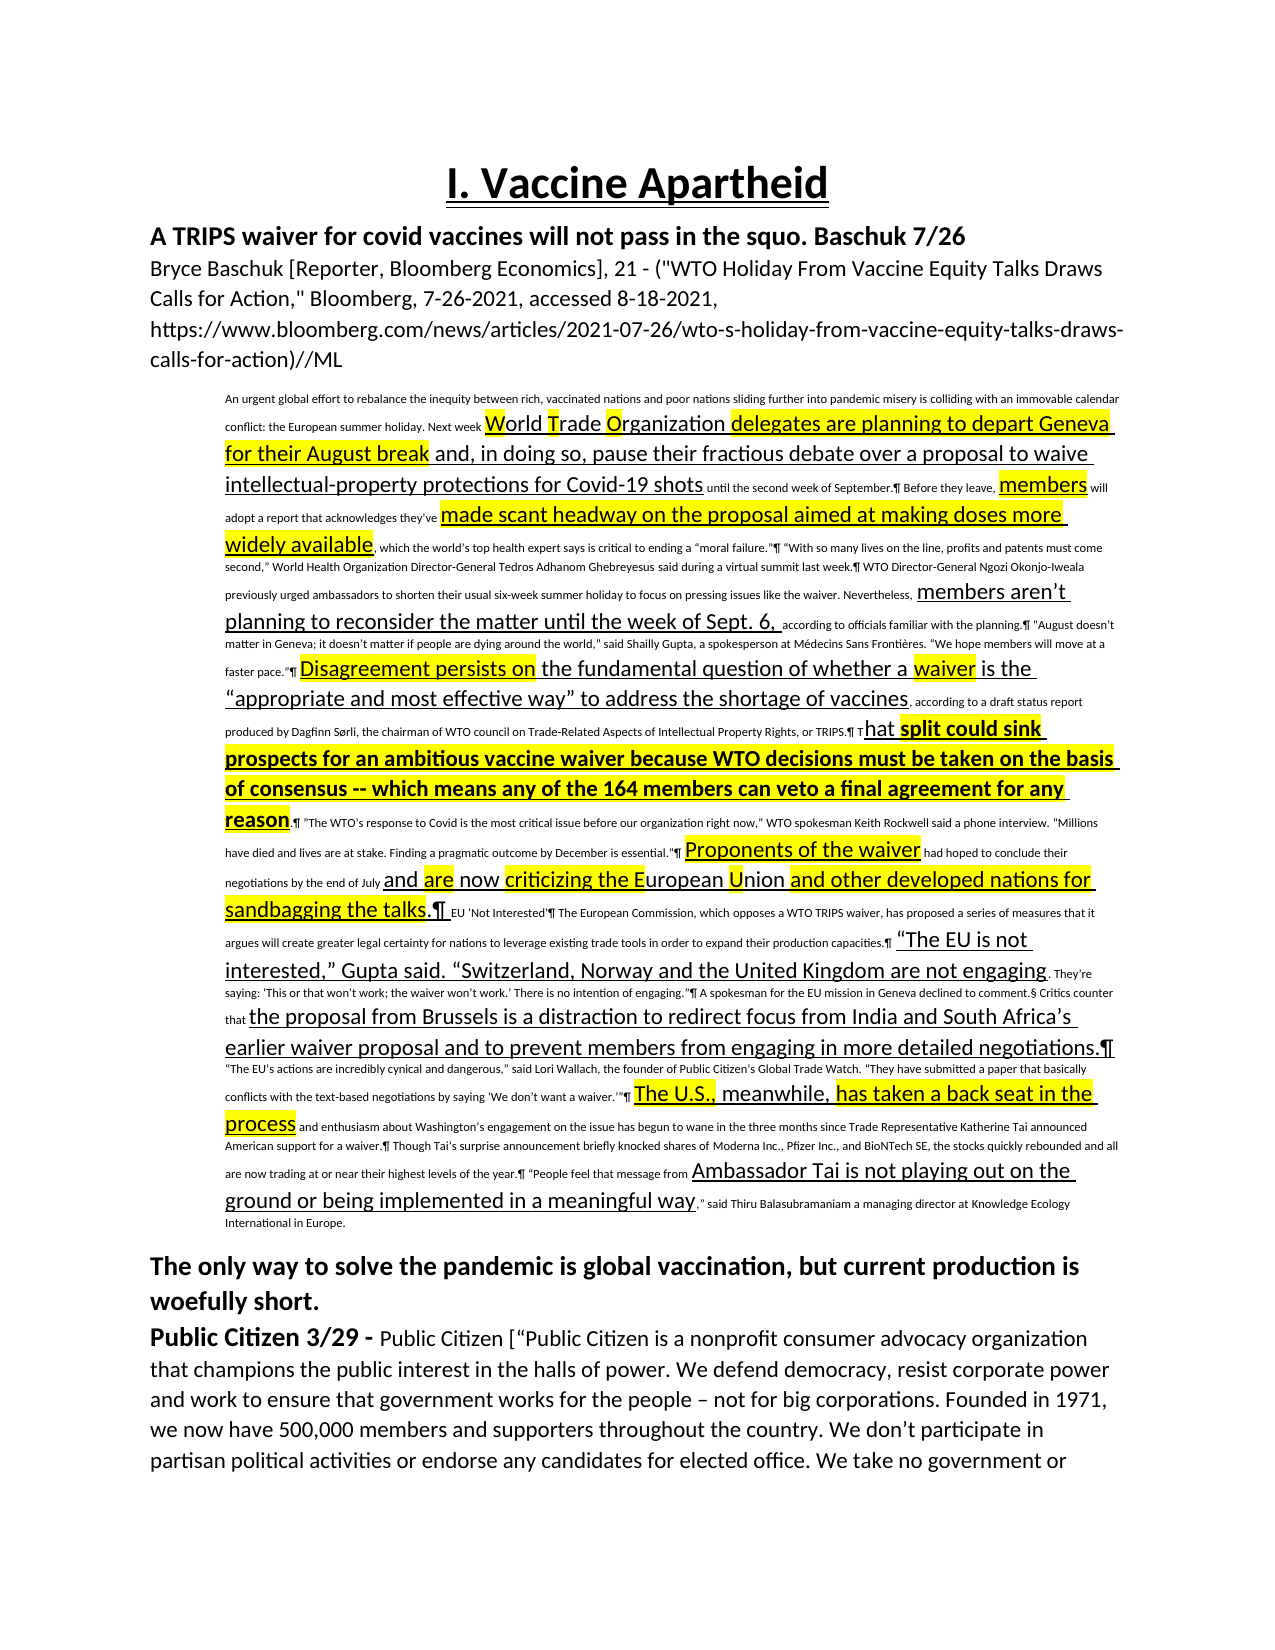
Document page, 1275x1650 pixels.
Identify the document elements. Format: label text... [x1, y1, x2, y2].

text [150, 1320, 1125, 1474]
subtitle I. Vaccine Apartheid [150, 154, 1125, 210]
subtitle A TRIPS waiver for covid vaccines will not pass in the squo. Baschuk 7/26 [150, 219, 1125, 252]
text Bryce Baschuk [Reporter, Bloomberg Economics], 21 - ("WTO Holiday From Vaccine Equity Talks Draws Calls for Action," Bloomberg, 7-26-2021, accessed 8-18-2021, https://www.bloomberg.com/news/articles/2021-07-26/wto-s-holiday-from-vaccine-equity-talks-draws-calls-for-action)//ML [150, 254, 1125, 373]
subtitle The only way to solve the pandemic is global vaccination, but current production is woefully short. [150, 1249, 1125, 1317]
text An urgent global effort to rebalance the inequity between rich, vaccinated nations and poor nations sliding further into pandemic misery is colliding with an immovable calendar conflict: the European summer holiday. Next week World Trade Organization delegates are planning to depart Geneva for their August break and, in doing so, pause their fractious debate over a proposal to waive intellectual-property protections for Covid-19 shots until the second week of September.¶ Before they leave, members will adopt a report that acknowledges they’ve made scant headway on the proposal aimed at making doses more widely available, which the world’s top health expert says is critical to ending a “moral failure.”¶ “With so many lives on the line, profits and patents must come second,” World Health Organization Director-General Tedros Adhanom Ghebreyesus said during a virtual summit last week.¶ WTO Director-General Ngozi Okonjo-Iweala previously urged ambassadors to shorten their usual six-week summer holiday to focus on pressing issues like the waiver. Nevertheless, members aren’t planning to reconsider the matter until the week of Sept. 6, according to officials familiar with the planning.¶ “August doesn’t matter in Geneva; it doesn’t matter if people are dying around the world,” said Shailly Gupta, a spokesperson at Médecins Sans Frontières. “We hope members will move at a faster pace.”¶ Disagreement persists on the fundamental question of whether a waiver is the “appropriate and most effective way” to address the shortage of vaccines, according to a draft status report produced by Dagfinn Sørli, the chairman of WTO council on Trade-Related Aspects of Intellectual Property Rights, or TRIPS.¶ That split could sink prospects for an ambitious vaccine waiver because WTO decisions must be taken on the basis of consensus -- which means any of the 164 members can veto a final agreement for any reason.¶ ”The WTO’s response to Covid is the most critical issue before our organization right now,” WTO spokesman Keith Rockwell said a phone interview. “Millions have died and lives are at stake. Finding a pragmatic outcome by December is essential.”¶ Proponents of the waiver had hoped to conclude their negotiations by the end of July and are now criticizing the European Union and other developed nations for sandbagging the talks.¶ EU ‘Not Interested’¶ The European Commission, which opposes a WTO TRIPS waiver, has proposed a series of measures that it argues will create greater legal certainty for nations to leverage existing trade tools in order to expand their production capacities.¶ “The EU is not interested,” Gupta said. “Switzerland, Norway and the United Kingdom are not engaging. They’re saying: ‘This or that won’t work; the waiver won’t work.’ There is no intention of engaging.”¶ A spokesman for the EU mission in Geneva declined to comment.§ Critics counter that the proposal from Brussels is a distraction to redirect focus from India and South Africa’s earlier waiver proposal and to prevent members from engaging in more detailed negotiations.¶ “The EU’s actions are incredibly cynical and dangerous,” said Lori Wallach, the founder of Public Citizen’s Global Trade Watch. “They have submitted a paper that basically conflicts with the text-based negotiations by saying ‘We don’t want a waiver.’”¶ The U.S., meanwhile, has taken a back seat in the process and enthusiasm about Washington’s engagement on the issue has begun to wane in the three months since Trade Representative Katherine Tai announced American support for a waiver.¶ Though Tai’s surprise announcement briefly knocked shares of Moderna Inc., Pfizer Inc., and BioNTech SE, the stocks quickly rebounded and all are now trading at or near their highest levels of the year.¶ “People feel that message from Ambassador Tai is not playing out on the ground or being implemented in a meaningful way,” said Thiru Balasubramaniam a managing director at Knowledge Ecology International in Europe. [225, 392, 1125, 1231]
